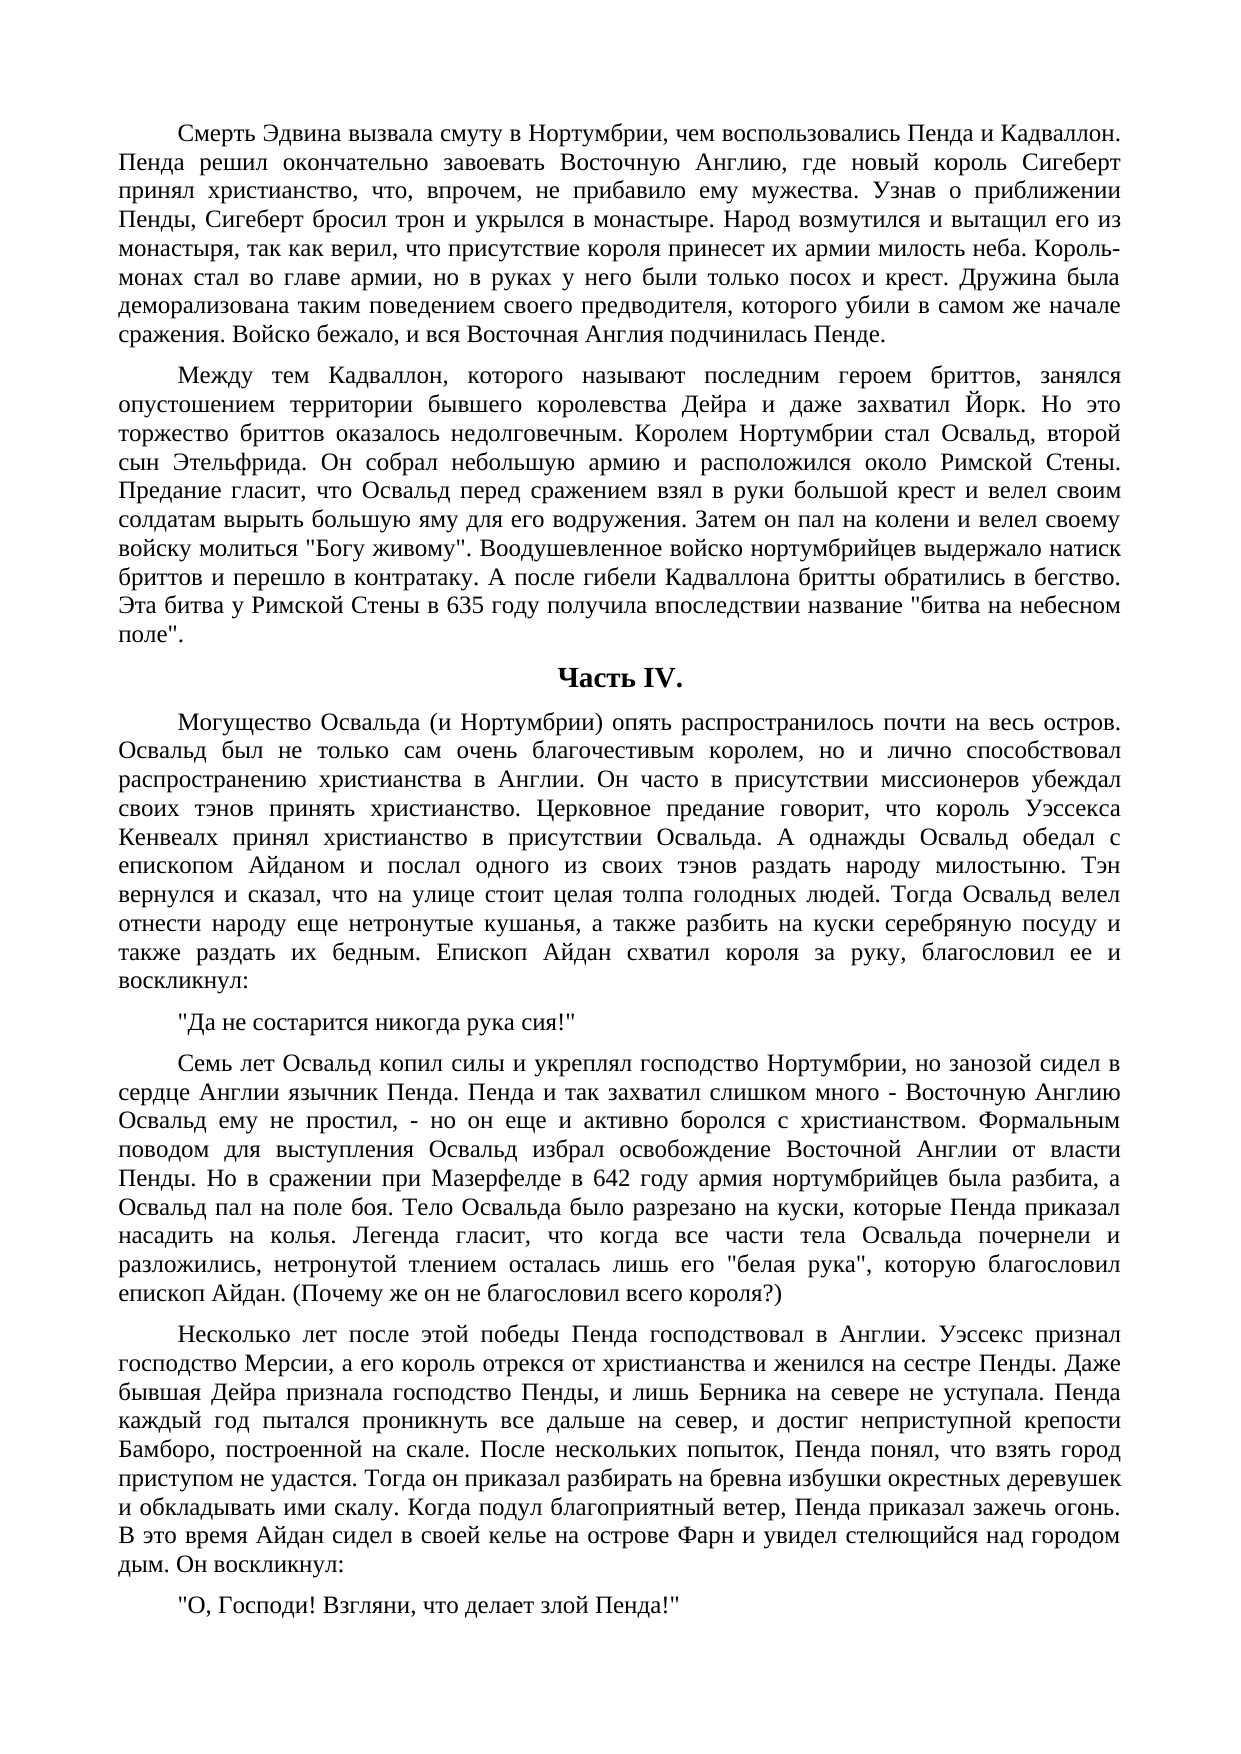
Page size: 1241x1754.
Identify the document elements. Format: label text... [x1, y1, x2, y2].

text Смерть Эдвина вызвала смуту в Нортумбрии, чем воспользовались Пенда и Кадваллон. Пенда решил окончательно завоевать Восточную Англию, где новый король Сигеберт принял христианство, что, впрочем, не прибавило ему мужества. Узнав о приближении Пенды, Сигеберт бросил трон и укрылся в монастыре. Народ возмутился и вытащил его из монастыря, так как верил, что присутствие короля принесет их армии милость неба. Король-монах стал во главе армии, но в руках у него были только посох и крест. Дружина была деморализована таким поведением своего предводителя, которого убили в самом же начале сражения. Войско бежало, и вся Восточная Англия подчинилась Пенде. [118, 118, 1122, 348]
text Могущество Освальда (и Нортумбрии) опять распространилось почти на весь остров. Освальд был не только сам очень благочестивым королем, но и лично способствовал распространению христианства в Англии. Он часто в присутствии миссионеров убеждал своих тэнов принять христианство. Церковное предание говорит, что король Уэссекса Кенвеалх принял христианство в присутствии Освальда. А однажды Освальд обедал с епископом Айданом и послал одного из своих тэнов раздать народу милостыню. Тэн вернулся и сказал, что на улице стоит целая толпа голодных людей. Тогда Освальд велел отнести народу еще нетронутые кушанья, а также разбить на куски серебряную посуду и также раздать их бедным. Епископ Айдан схватил короля за руку, благословил ее и воскликнул: [118, 707, 1122, 994]
text "Да не состарится никогда рука сия!" [118, 1007, 1122, 1035]
text "О, Господи! Взгляни, что делает злой Пенда!" [118, 1590, 1122, 1619]
text Между тем Кадваллон, которого называют последним героем бриттов, занялся опустошением территории бывшего королевства Дейра и даже захватил Йорк. Но это торжество бриттов оказалось недолговечным. Королем Нортумбрии стал Освальд, второй сын Этельфрида. Он собрал небольшую армию и расположился около Римской Стены. Предание гласит, что Освальд перед сражением взял в руки большой крест и велел своим солдатам вырыть большую яму для его водружения. Затем он пал на колени и велел своему войску молиться "Богу живому". Воодушевленное войско нортумбрийцев выдержало натиск бриттов и перешло в контратаку. А после гибели Кадваллона бритты обратились в бегство. Эта битва у Римской Стены в 635 году получила впоследствии название "битва на небесном поле". [118, 361, 1122, 648]
text Несколько лет после этой победы Пенда господствовал в Англии. Уэссекс признал господство Мерсии, а его король отрекся от христианства и женился на сестре Пенды. Даже бывшая Дейра признала господство Пенды, и лишь Берника на севере не уступала. Пенда каждый год пытался проникнуть все дальше на север, и достиг неприступной крепости Бамборо, построенной на скале. После нескольких попыток, Пенда понял, что взять город приступом не удастся. Тогда он приказал разбирать на бревна избушки окрестных деревушек и обкладывать ими скалу. Когда подул благоприятный ветер, Пенда приказал зажечь огонь. В это время Айдан сидел в своей келье на острове Фарн и увидел стелющийся над городом дым. Он воскликнул: [118, 1319, 1122, 1578]
text Часть IV. [118, 661, 1122, 694]
text Семь лет Освальд копил силы и укреплял господство Нортумбрии, но занозой сидел в сердце Англии язычник Пенда. Пенда и так захватил слишком много - Восточную Англию Освальд ему не простил, - но он еще и активно боролся с христианством. Формальным поводом для выступления Освальд избрал освобождение Восточной Англии от власти Пенды. Но в сражении при Мазерфелде в 642 году армия нортумбрийцев была разбита, а Освальд пал на поле боя. Тело Освальда было разрезано на куски, которые Пенда приказал насадить на колья. Легенда гласит, что когда все части тела Освальда почернели и разложились, нетронутой тлением осталась лишь его "белая рука", которую благословил епископ Айдан. (Почему же он не благословил всего короля?) [118, 1048, 1122, 1307]
